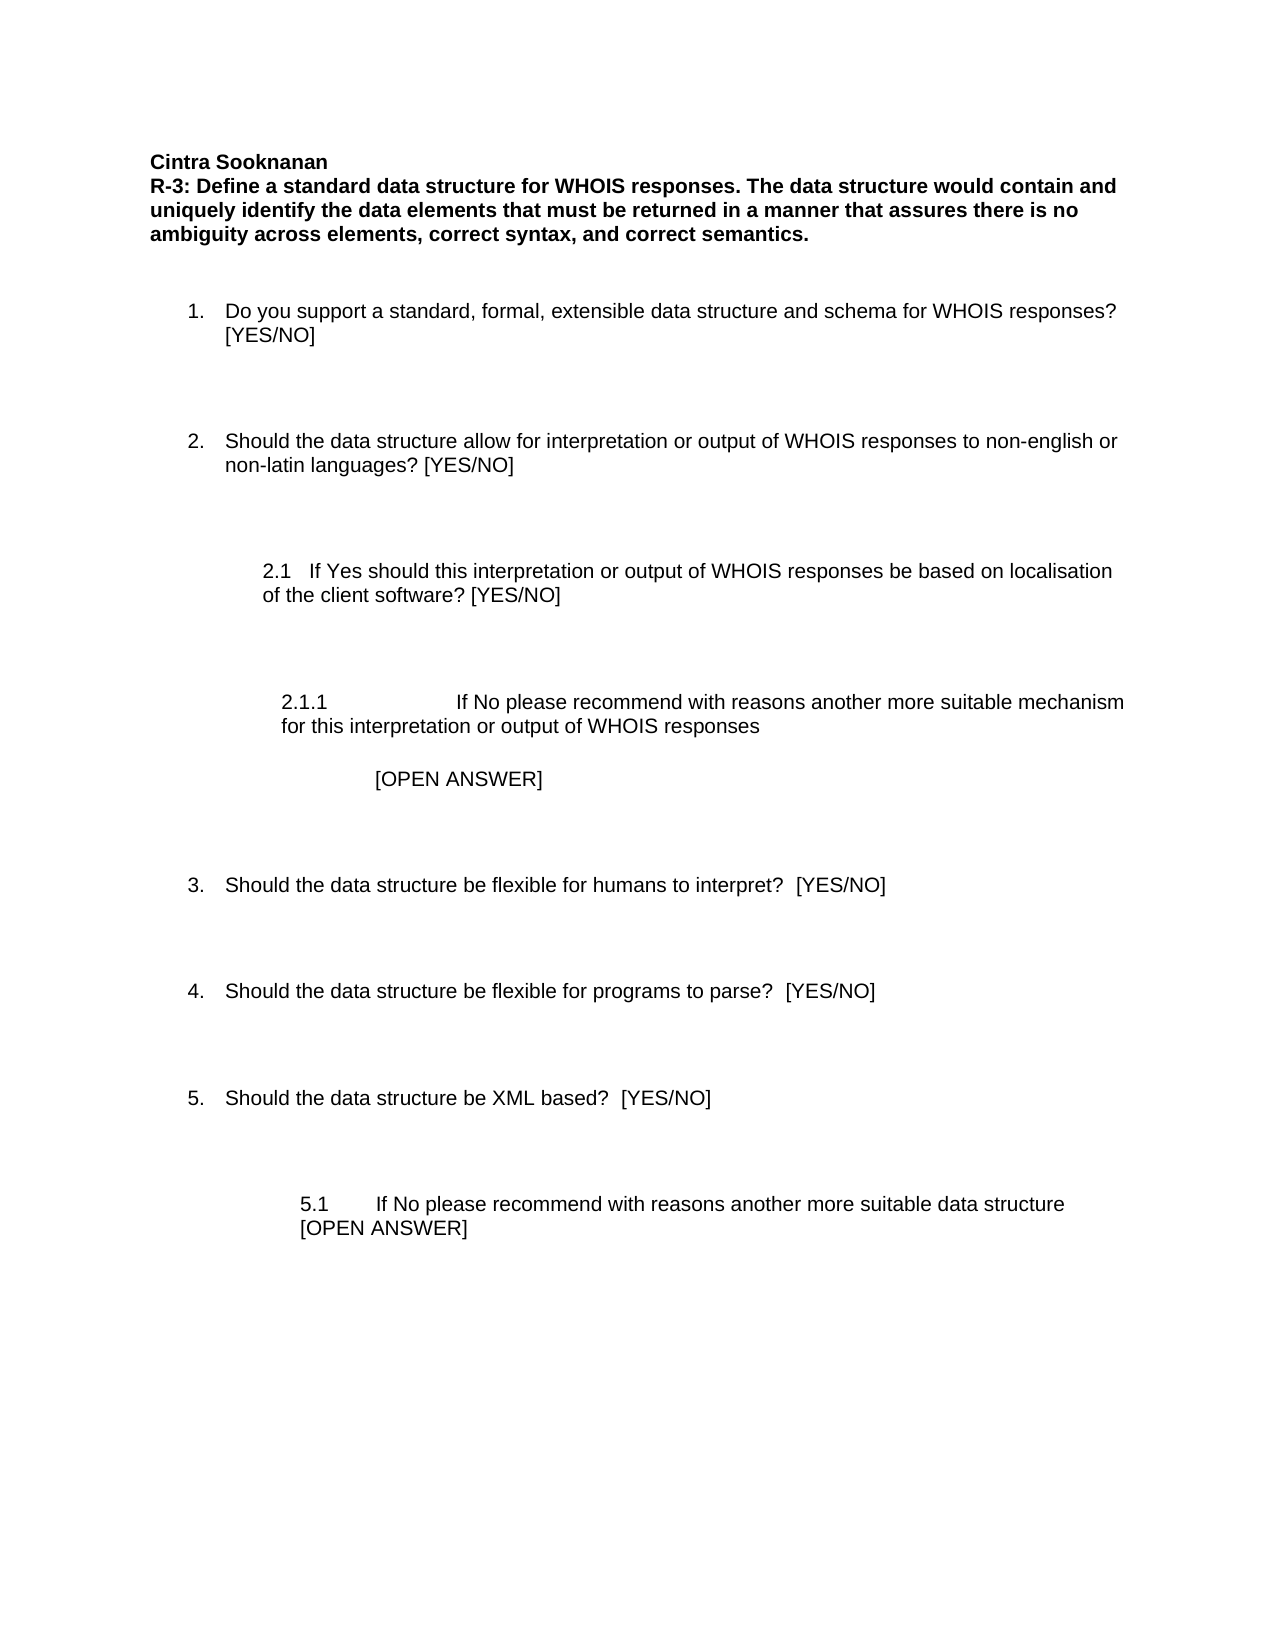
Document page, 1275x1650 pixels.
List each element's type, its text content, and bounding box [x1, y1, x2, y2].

text 5.1 If No please recommend with reasons another more suitable data structure [OPEN ANSWER] [300, 1192, 1125, 1239]
list Do you support a standard, formal, extensible data structure and schema for WHOIS responses? [YES/NO] [187, 299, 1125, 347]
text 2.1 If Yes should this interpretation or output of WHOIS responses be based on localisation of the client software? [YES/NO] [262, 559, 1125, 607]
text R-3: Define a standard data structure for WHOIS responses. The data structure would contain and uniquely identify the data elements that must be returned in a manner that assures there is no ambiguity across elements, correct syntax, and correct semantics. [150, 174, 1125, 246]
list Should the data structure allow for interpretation or output of WHOIS responses to non-english or non-latin languages? [YES/NO] [187, 429, 1125, 477]
text 2.1.1 If No please recommend with reasons another more suitable mechanism for this interpretation or output of WHOIS responses [281, 689, 1125, 737]
list Should the data structure be flexible for humans to interpret? [YES/NO] [187, 873, 1125, 897]
list Should the data structure be XML based? [YES/NO] [187, 1085, 1125, 1109]
list Should the data structure be flexible for programs to parse? [YES/NO] [187, 979, 1125, 1003]
text [OPEN ANSWER] [337, 767, 1125, 791]
text Cintra Sooknanan [150, 150, 1125, 174]
